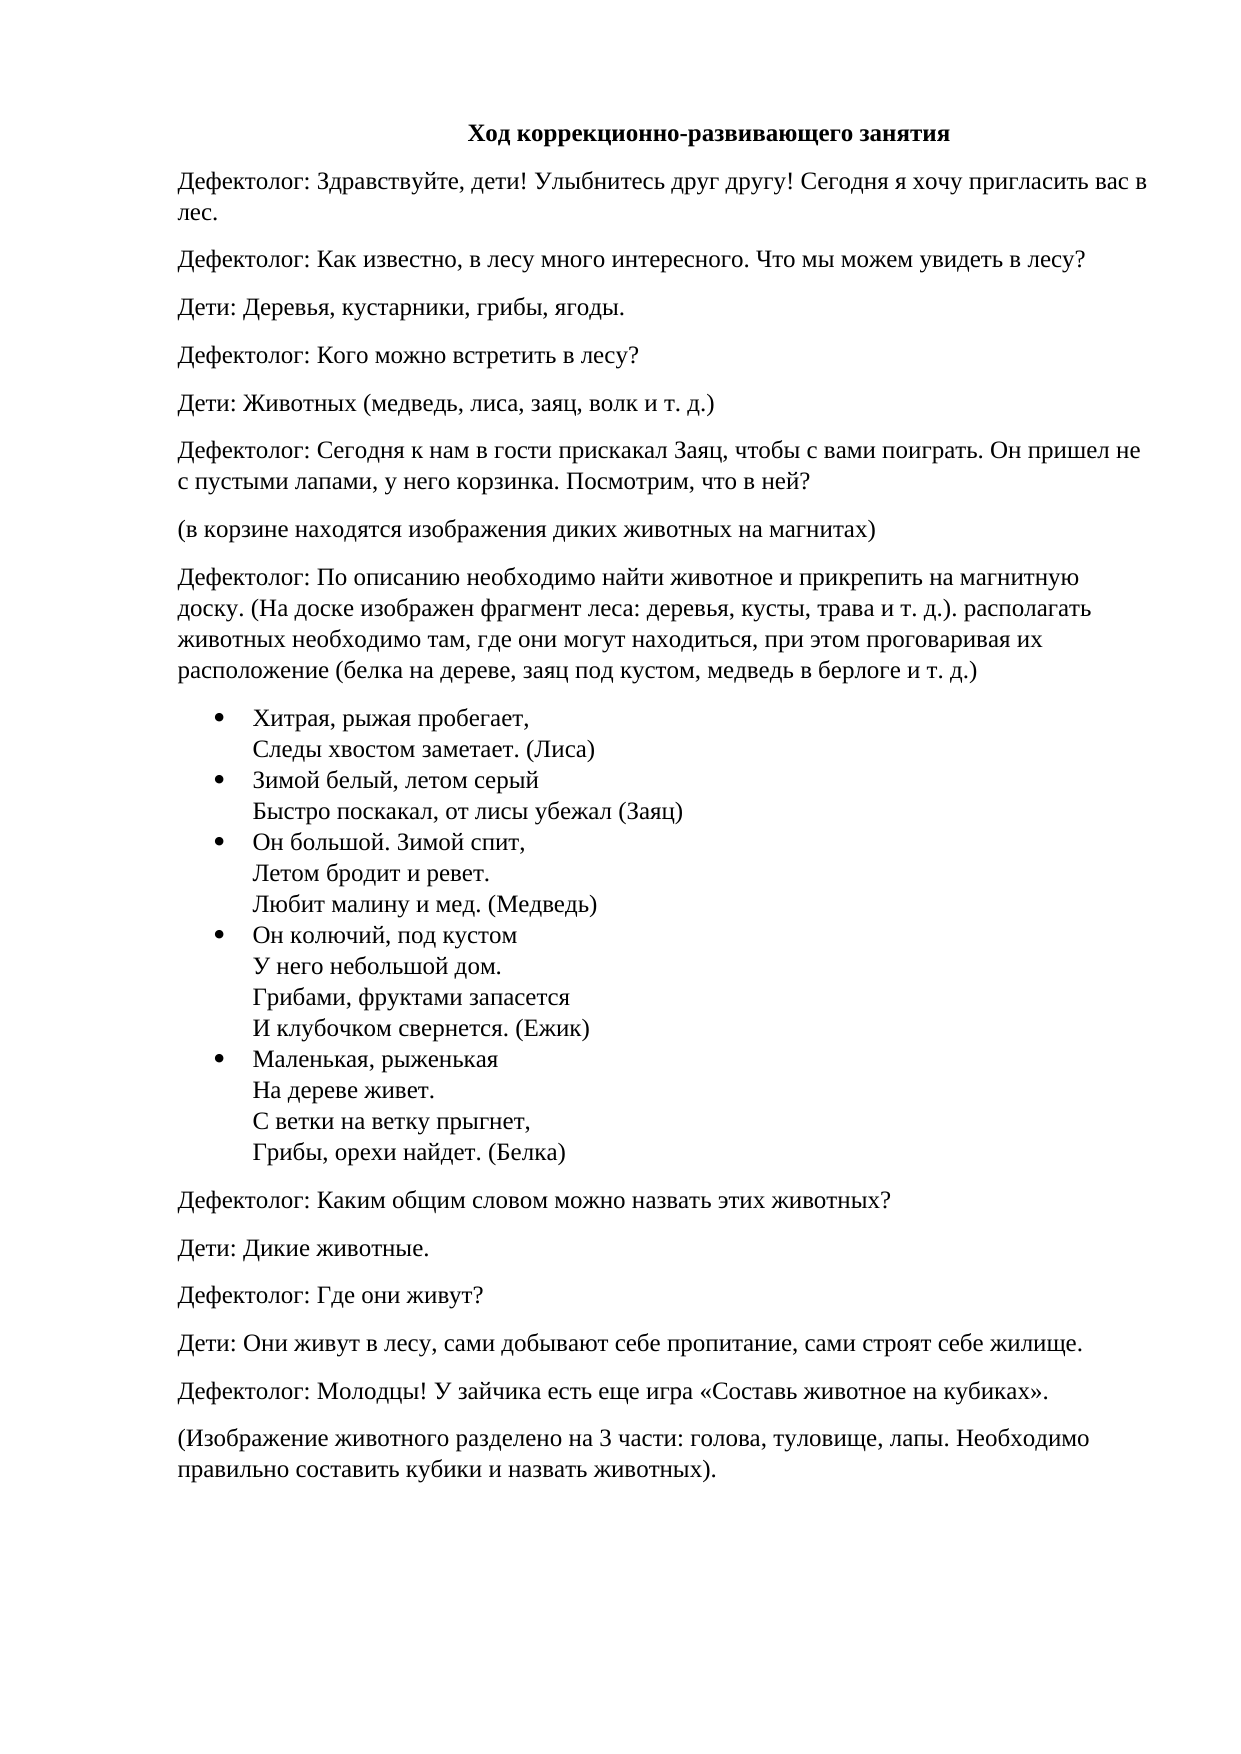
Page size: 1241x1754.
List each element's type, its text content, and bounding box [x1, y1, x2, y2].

list Быстро поскакал, от лисы убежал (Заяц) [252, 796, 1152, 824]
text Дефектолог: Как известно, в лесу много интересного. Что мы можем увидеть в лесу? [177, 244, 1152, 273]
list Летом бродит и ревет. [252, 858, 1152, 887]
text (в корзине находятся изображения диких животных на магнитах) [177, 514, 1152, 543]
list Любит малину и мед. (Медведь) [252, 889, 1152, 918]
list Маленькая, рыженькая [215, 1044, 1152, 1073]
text Дети: Животных (медведь, лиса, заяц, волк и т. д.) [177, 388, 1152, 416]
text Дети: Деревья, кустарники, грибы, ягоды. [177, 292, 1152, 321]
list Зимой белый, летом серый [215, 765, 1152, 793]
list Он большой. Зимой спит, [215, 827, 1152, 856]
text Дети: Дикие животные. [177, 1233, 1152, 1261]
list Он колючий, под кустом [215, 920, 1152, 949]
list На дереве живет. [252, 1075, 1152, 1104]
text Дефектолог: Каким общим словом можно назвать этих животных? [177, 1185, 1152, 1214]
list С ветки на ветку прыгнет, [252, 1106, 1152, 1135]
list И клубочком свернется. (Ежик) [252, 1013, 1152, 1042]
text Дефектолог: Кого можно встретить в лесу? [177, 340, 1152, 369]
list Следы хвостом заметает. (Лиса) [252, 734, 1152, 762]
list Грибами, фруктами запасется [252, 982, 1152, 1011]
text Ход коррекционно-развивающего занятия [266, 118, 1152, 147]
text Дефектолог: Сегодня к нам в гости прискакал Заяц, чтобы с вами поиграть. Он пришел не с пустыми лапами, у него корзинка. Посмотрим, что в ней? [177, 435, 1152, 495]
text Дефектолог: По описанию необходимо найти животное и прикрепить на магнитную доску. (На доске изображен фрагмент леса: деревья, кусты, трава и т. д.). располагать животных необходимо там, где они могут находиться, при этом проговаривая их расположение (белка на дереве, заяц под кустом, медведь в берлоге и т. д.) [177, 562, 1152, 684]
text Дети: Они живут в лесу, сами добывают себе пропитание, сами строят себе жилище. [177, 1328, 1152, 1357]
text (Изображение животного разделено на 3 части: голова, туловище, лапы. Необходимо правильно составить кубики и назвать животных). [177, 1423, 1152, 1483]
text Дефектолог: Молодцы! У зайчика есть еще игра «Составь животное на кубиках». [177, 1376, 1152, 1404]
text Дефектолог: Здравствуйте, дети! Улыбнитесь друг другу! Сегодня я хочу пригласить вас в лес. [177, 166, 1152, 226]
list Грибы, орехи найдет. (Белка) [252, 1137, 1152, 1166]
text Дефектолог: Где они живут? [177, 1280, 1152, 1309]
list Хитрая, рыжая пробегает, [215, 703, 1152, 731]
list У него небольшой дом. [252, 951, 1152, 980]
